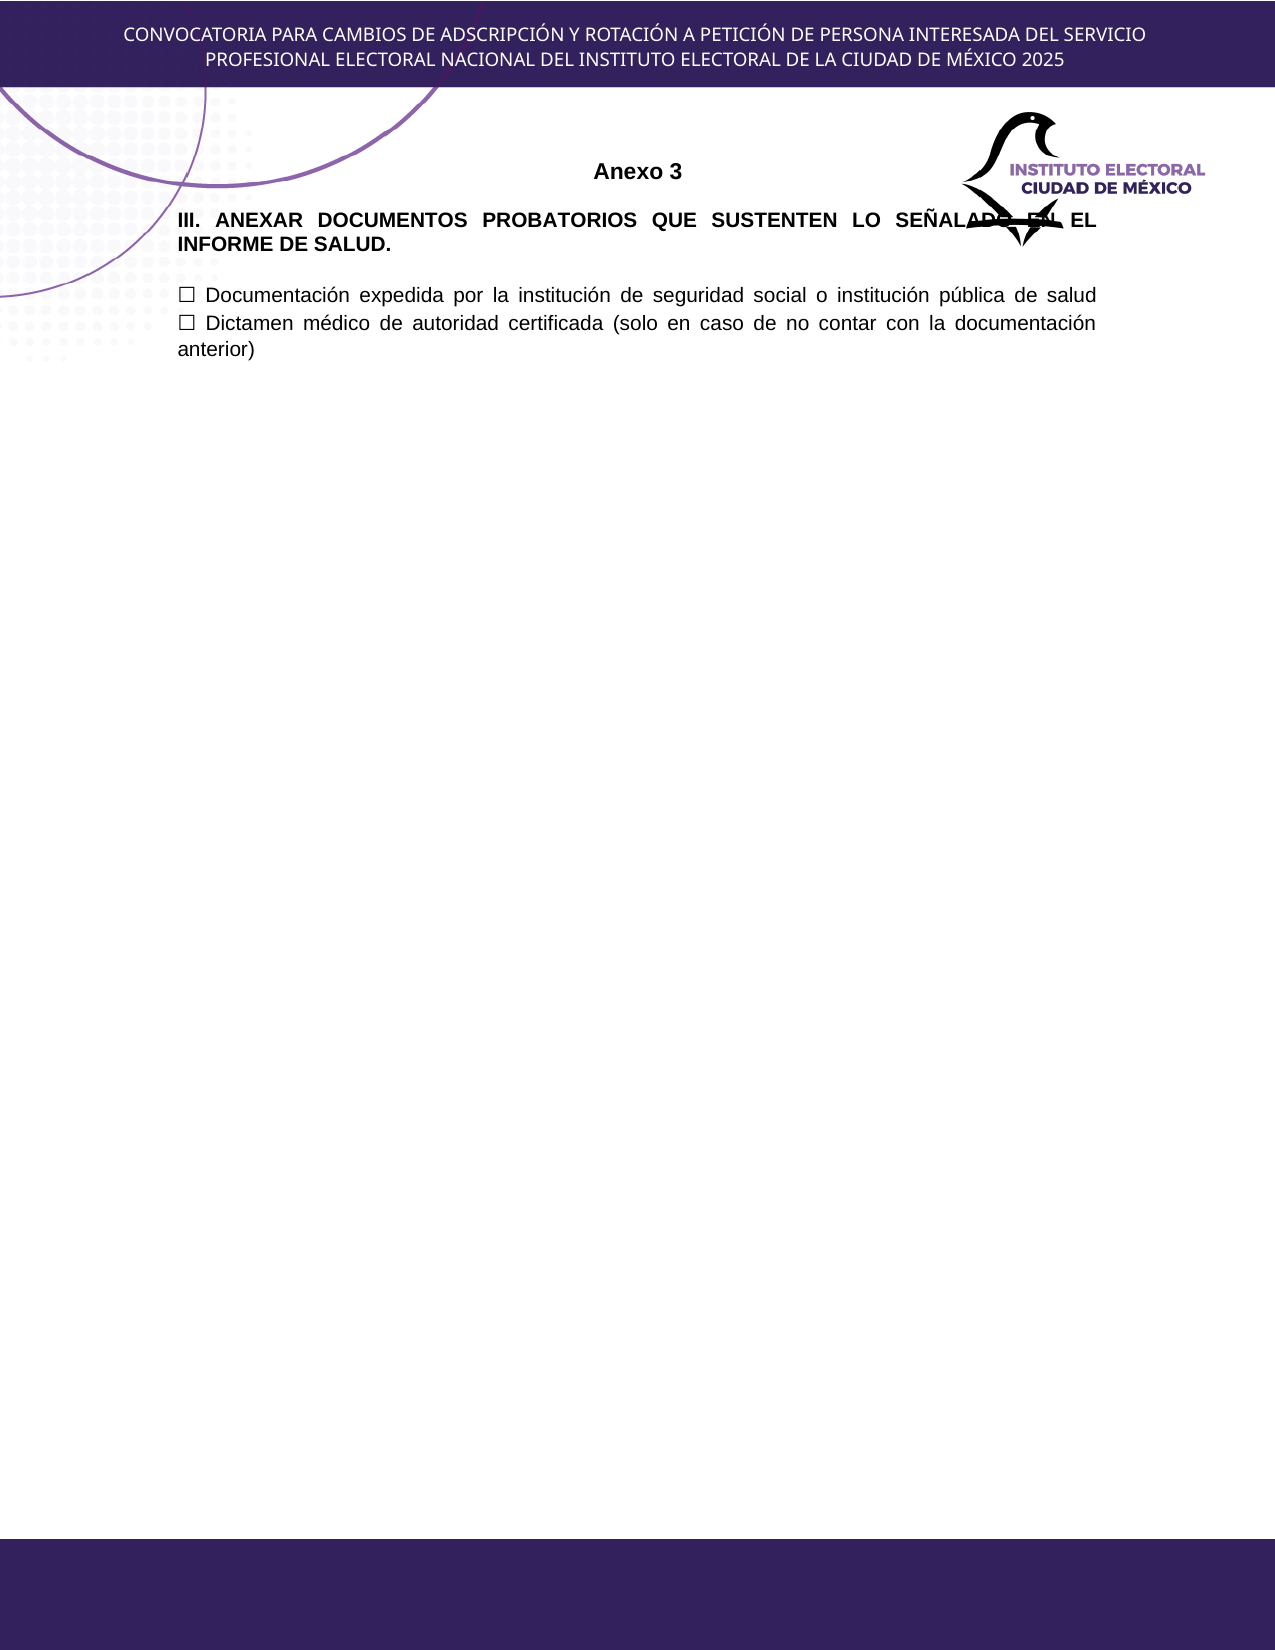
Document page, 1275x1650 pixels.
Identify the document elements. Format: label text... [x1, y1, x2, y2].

picture [0, 1, 1275, 1650]
text ☐ Documentación expedida por la institución de seguridad social o institución pública de salud ☐ Dictamen médico de autoridad certificada (solo en caso de no contar con la documentación anterior) [177, 280, 1098, 361]
text III. ANEXAR DOCUMENTOS PROBATORIOS QUE SUSTENTEN LO SEÑALADO EN EL INFORME DE SALUD. [177, 208, 1098, 256]
